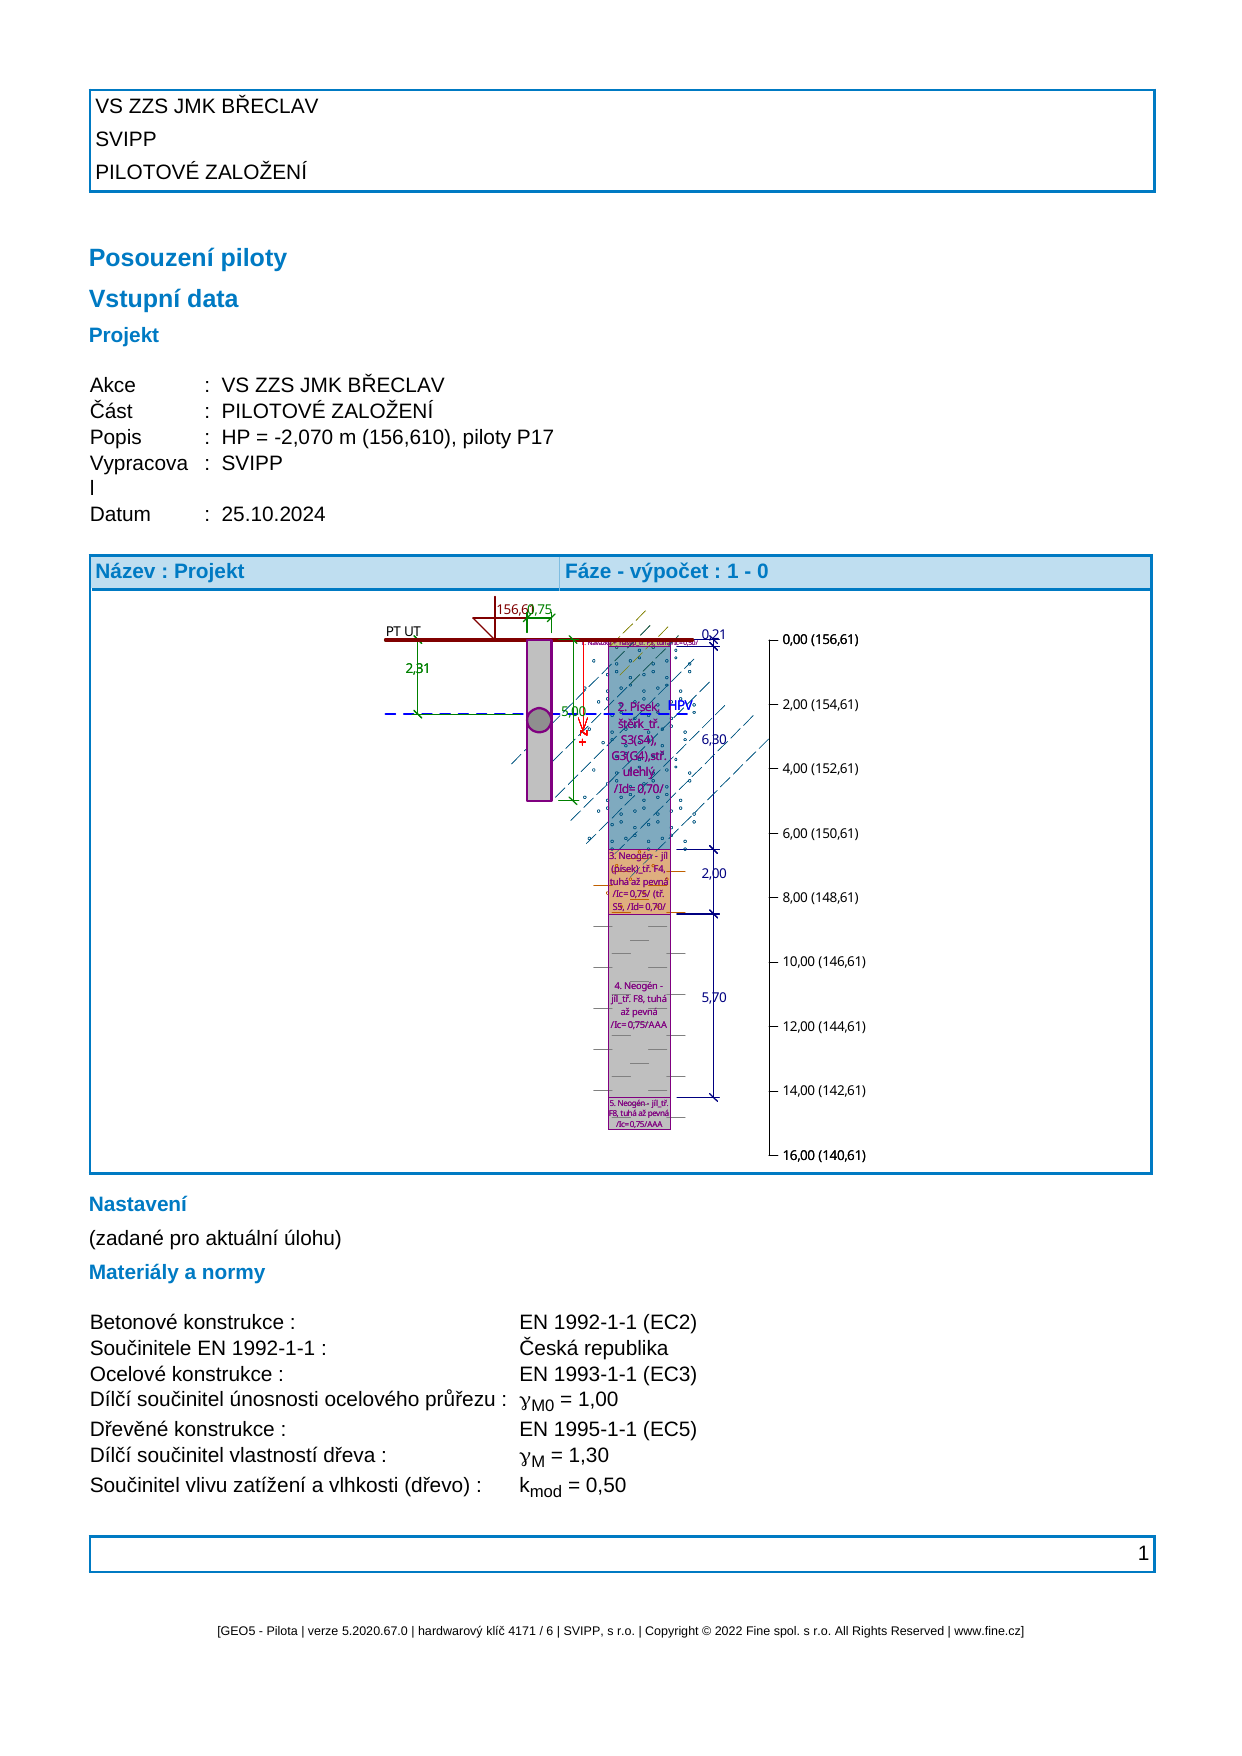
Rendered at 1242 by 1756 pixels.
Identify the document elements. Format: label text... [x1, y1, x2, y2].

table_cell Část [89, 399, 203, 424]
table_cell HP = -2,070 m (156,610), piloty P17 [220, 425, 565, 450]
table_cell : [203, 502, 220, 528]
table_cell Součinitel vlivu zatížení a vlhkosti (dřevo) : [89, 1473, 518, 1502]
table_cell [91, 589, 1150, 1172]
table_header Betonové konstrukce : [89, 1310, 518, 1336]
text Projekt [88, 323, 1153, 347]
table_cell : [203, 399, 220, 424]
table_cell Datum [89, 502, 203, 528]
table_cell M = 1,30 [518, 1443, 708, 1473]
table_cell : [203, 450, 220, 502]
table_cell SVIPP [220, 450, 565, 502]
table_header EN 1992-1-1 (EC2) [518, 1310, 708, 1336]
table_cell Dílčí součinitel vlastností dřeva : [89, 1443, 518, 1473]
table_cell Součinitele EN 1992-1-1 : [89, 1336, 518, 1361]
text (zadané pro aktuální úlohu) [88, 1226, 1153, 1250]
text Nastavení [88, 1192, 1153, 1216]
table_cell PILOTOVÉ ZALOŽENÍ [220, 399, 565, 424]
table_cell Popis [89, 425, 203, 450]
table_cell Česká republika [518, 1336, 708, 1361]
table_cell Dílčí součinitel únosnosti ocelového průřezu : [89, 1387, 518, 1417]
text Materiály a normy [88, 1260, 1153, 1284]
table_header Název : Projekt [91, 557, 559, 588]
table_cell 25.10.2024 [220, 502, 565, 528]
table_cell Dřevěné konstrukce : [89, 1417, 518, 1443]
table_cell EN 1995-1-1 (EC5) [518, 1417, 708, 1443]
text Posouzení piloty [88, 243, 1153, 271]
table_cell M0 = 1,00 [518, 1387, 708, 1417]
table_header Fáze - výpočet : 1 - 0 [560, 557, 1150, 588]
table_cell EN 1993-1-1 (EC3) [518, 1361, 708, 1387]
table_header VS ZZS JMK BŘECLAV [220, 373, 565, 399]
table_header : [203, 373, 220, 399]
table_cell : [203, 425, 220, 450]
table_cell kmod = 0,50 [518, 1473, 708, 1502]
table_cell Vypracoval [89, 450, 203, 502]
table_header Akce [89, 373, 203, 399]
text Vstupní data [88, 284, 1153, 312]
table_cell Ocelové konstrukce : [89, 1361, 518, 1387]
